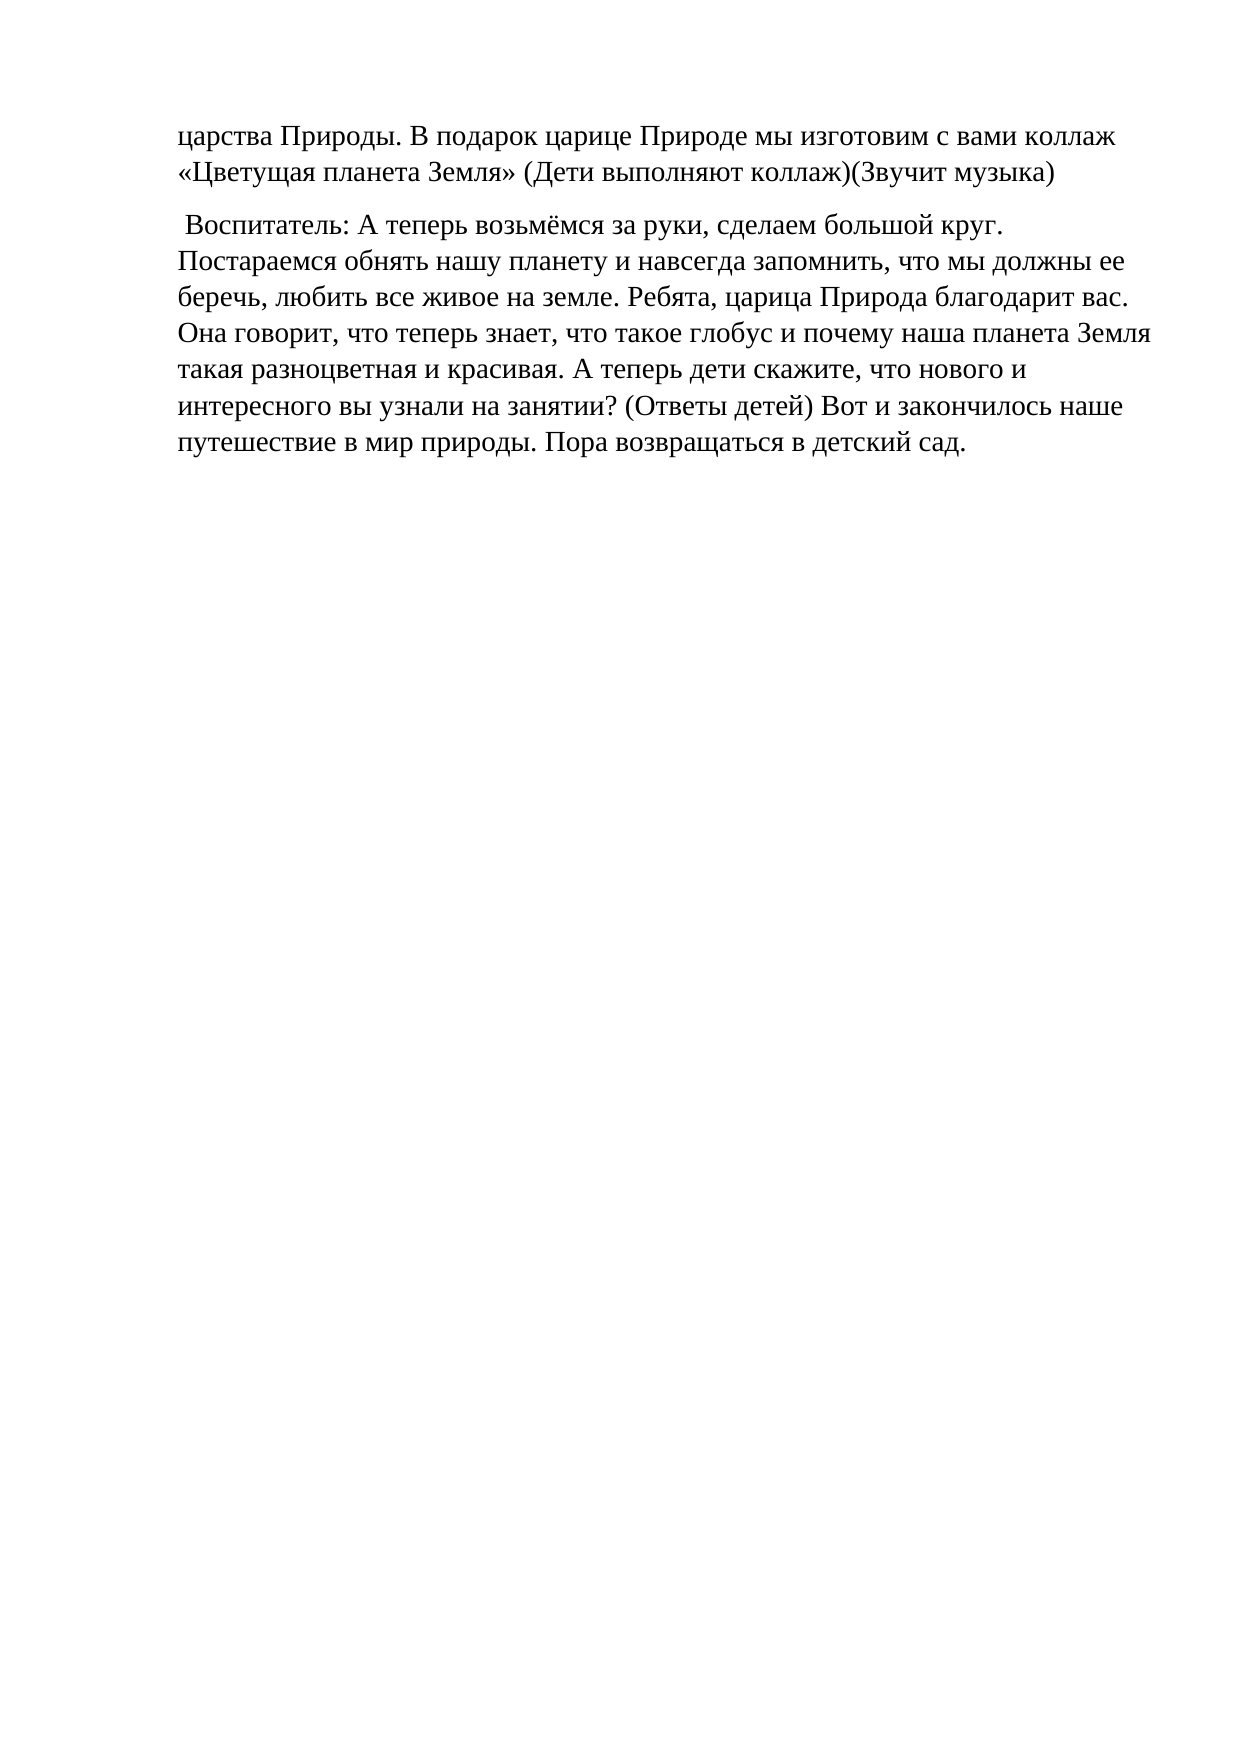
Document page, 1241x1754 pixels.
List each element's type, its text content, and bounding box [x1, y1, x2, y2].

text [177, 118, 1152, 188]
text Воспитатель: А теперь возьмёмся за руки, сделаем большой круг. Постараемся обнять нашу планету и навсегда запомнить, что мы должны ее беречь, любить все живое на земле. Ребята, царица Природа благодарит вас. Она говорит, что теперь знает, что такое глобус и почему наша планета Земля такая разноцветная и красивая. А теперь дети скажите, что нового и интересного вы узнали на занятии? (Ответы детей) Вот и закончилось наше путешествие в мир природы. Пора возвращаться в детский сад. [177, 207, 1152, 524]
